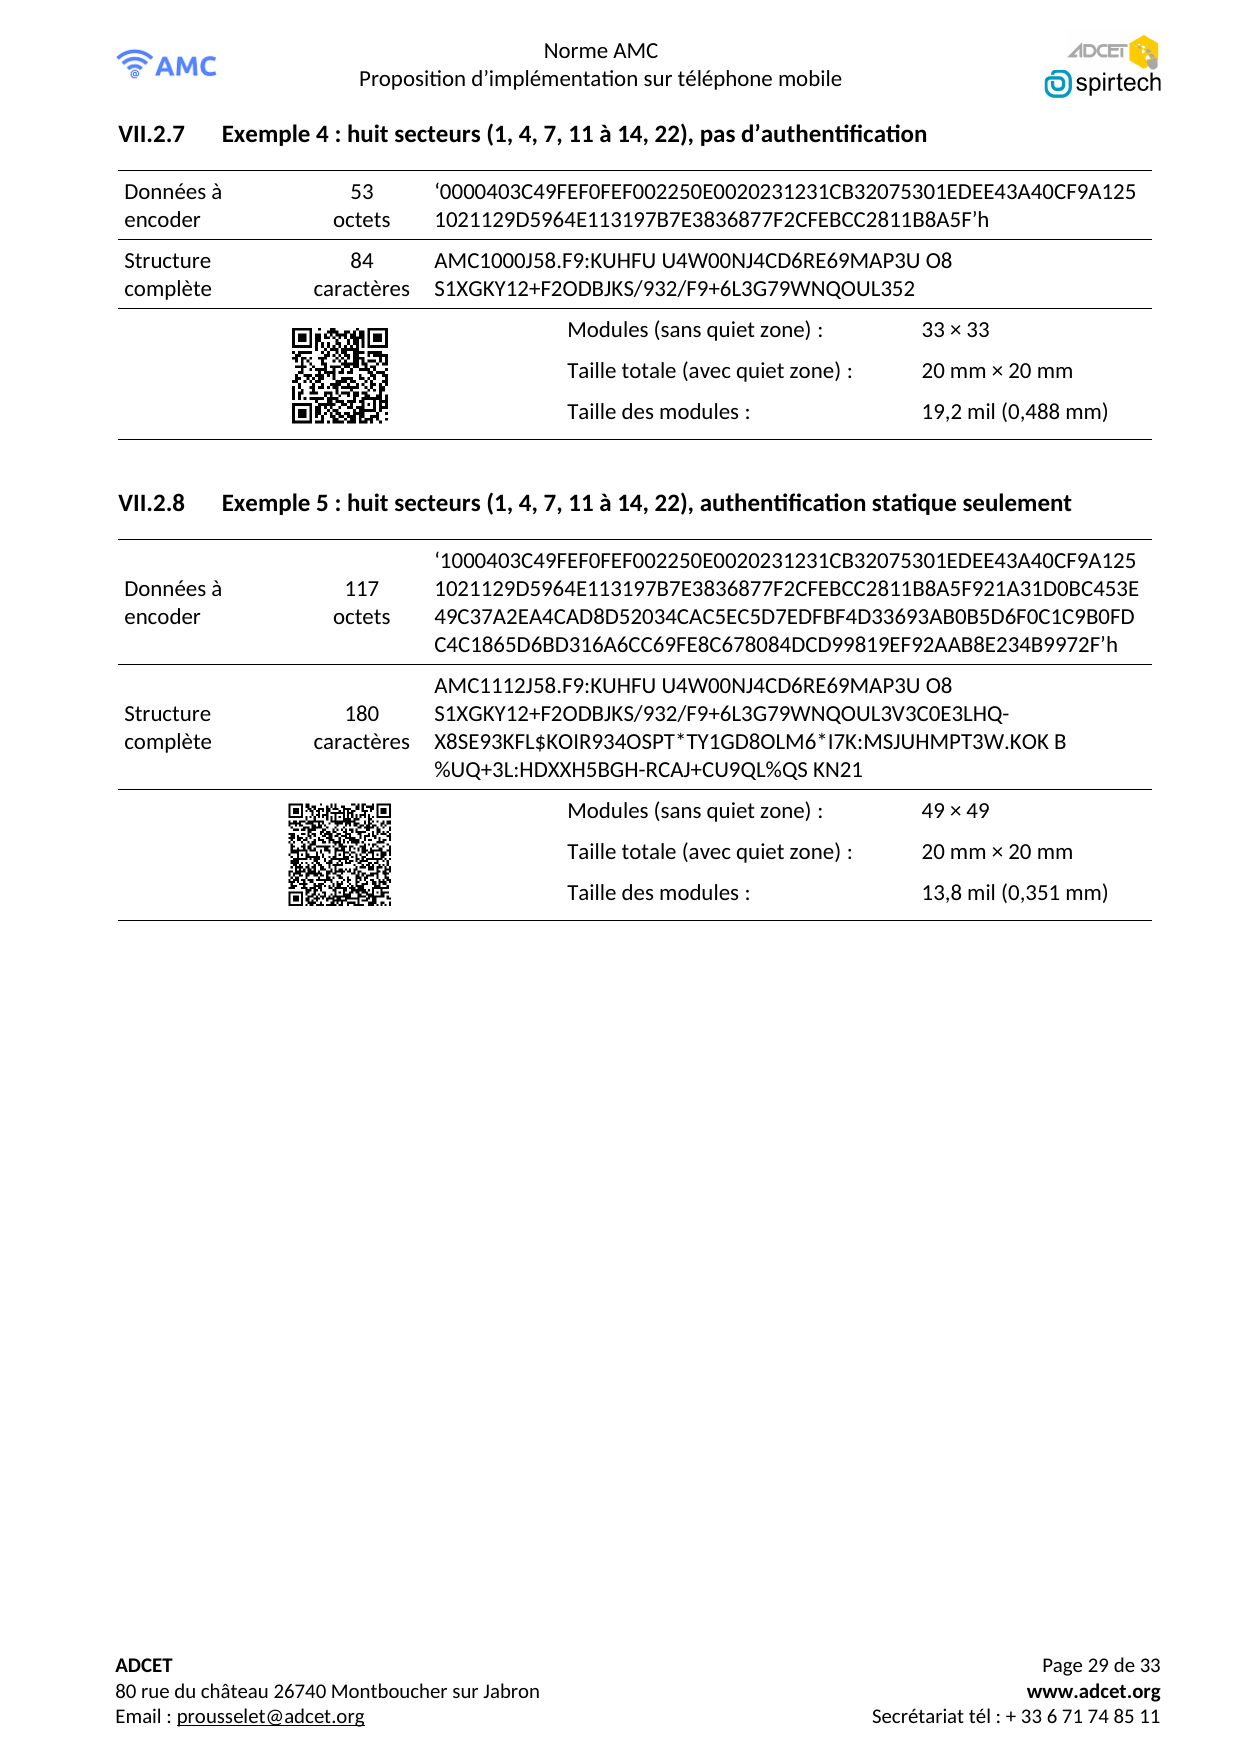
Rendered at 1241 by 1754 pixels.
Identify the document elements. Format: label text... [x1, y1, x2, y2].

table_cell Modules (sans quiet zone) : [561, 309, 915, 349]
table_cell 20 mm × 20 mm [915, 830, 1152, 871]
picture [1055, 80, 1061, 87]
table_cell Taille totale (avec quiet zone) : [561, 830, 915, 871]
table_cell 33 × 33 [915, 309, 1152, 349]
subtitle Exemple 4 : huit secteurs (1, 4, 7, 11 à 14, 22), pas d’authentification [118, 118, 1152, 149]
table_header Données à encoder [118, 540, 295, 664]
table_cell [118, 309, 561, 439]
subtitle Exemple 5 : huit secteurs (1, 4, 7, 11 à 14, 22), authentification statique seulement [118, 487, 1152, 517]
table_cell [118, 790, 561, 920]
table_cell Taille totale (avec quiet zone) : [561, 349, 915, 390]
table_cell AMC1112J58.F9:KUHFU U4W00NJ4CD6RE69MAP3U O8 S1XGKY12+F2ODBJKS/932/F9+6L3G79WNQOUL3V3C0E3LHQ-X8SE93KFL$KOIR934OSPT*TY1GD8OLM6*I7K:MSJUHMPT3W.KOK B%UQ+3L:HDXXH5BGH-RCAJ+CU9QL%QS KN21 [428, 665, 1152, 789]
picture [1044, 70, 1068, 94]
table_cell 20 mm × 20 mm [915, 349, 1152, 390]
table_cell Structure complète [118, 665, 295, 789]
table_cell 180 caractères [295, 665, 428, 789]
table_cell 84 caractères [295, 240, 428, 308]
table_cell 49 × 49 [915, 790, 1152, 830]
table_header Données à encoder [118, 171, 295, 239]
table_cell 13,8 mil (0,351 mm) [915, 871, 1152, 920]
table_cell Modules (sans quiet zone) : [561, 790, 915, 830]
picture [280, 315, 399, 434]
table_header ‘1000403C49FEF0FEF002250E0020231231CB32075301EDEE43A40CF9A1251021129D5964E113197B7E3836877F2CFEBCC2811B8A5F921A31D0BC453E49C37A2EA4CAD8D52034CAC5EC5D7EDFBF4D33693AB0B5D6F0C1C9B0FDC4C1865D6BD316A6CC69FE8C678084DCD99819EF92AAB8E234B9972F’h [428, 540, 1152, 664]
table_header 53 octets [295, 171, 428, 239]
table_cell Taille des modules : [561, 390, 915, 439]
table_cell AMC1000J58.F9:KUHFU U4W00NJ4CD6RE69MAP3U O8 S1XGKY12+F2ODBJKS/932/F9+6L3G79WNQOUL352 [428, 240, 1152, 308]
picture [115, 34, 220, 93]
picture [280, 795, 399, 914]
table_header ‘0000403C49FEF0FEF002250E0020231231CB32075301EDEE43A40CF9A1251021129D5964E113197B7E3836877F2CFEBCC2811B8A5F’h [428, 171, 1152, 239]
table_header 117 octets [295, 540, 428, 664]
table_cell Structure complète [118, 240, 295, 308]
table_cell 19,2 mil (0,488 mm) [915, 390, 1152, 439]
table_cell Taille des modules : [561, 871, 915, 920]
picture [1066, 29, 1161, 98]
